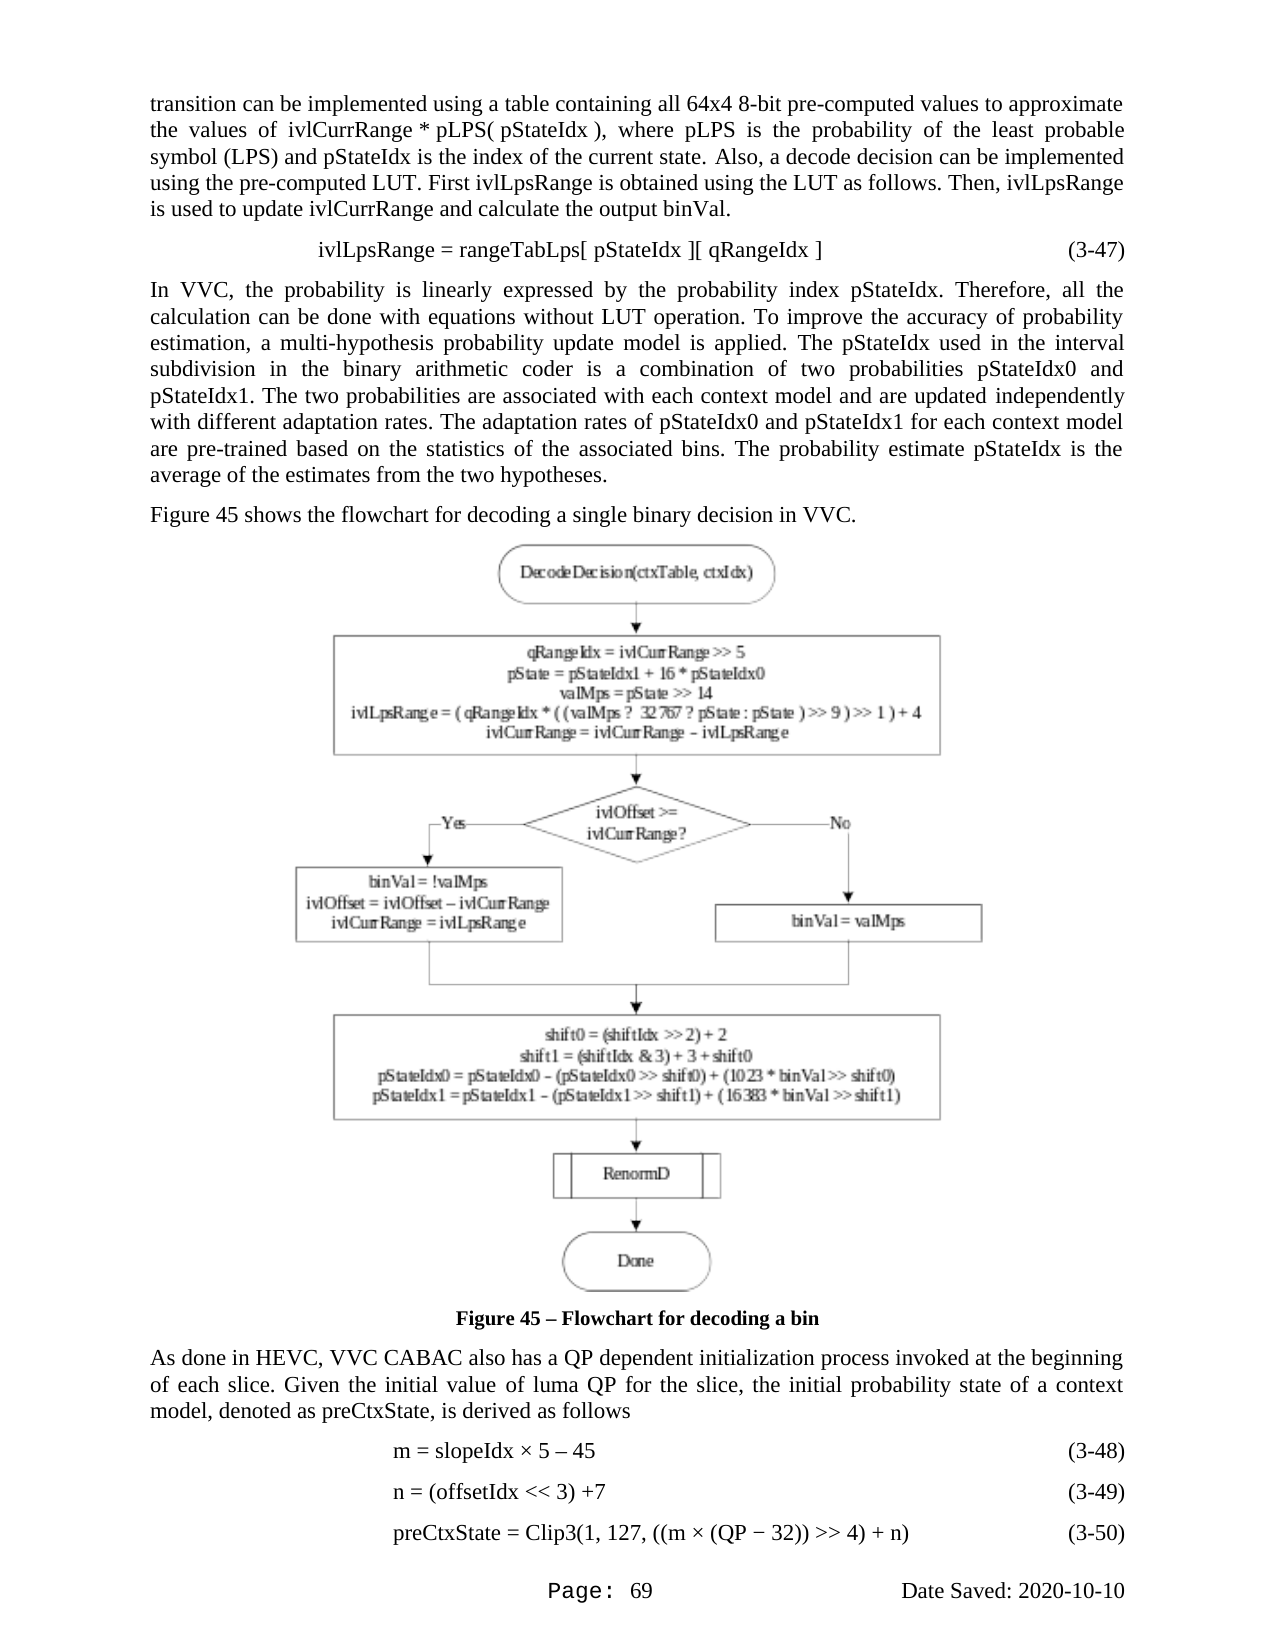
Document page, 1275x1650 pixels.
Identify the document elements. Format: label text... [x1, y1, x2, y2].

text preCtxState = Clip3(1, 127, ((m × (QP − 32)) >> 4) + n) (3-50) [150, 1519, 1125, 1545]
text Figure 45 – Flowchart for decoding a bin [150, 1306, 1125, 1330]
text n = (offsetIdx << 3) +7 (3-49) [150, 1478, 1125, 1504]
text m = slopeIdx × 5 – 45 (3-48) [150, 1438, 1125, 1464]
text As done in HEVC, VVC CABAC also has a QP dependent initialization process invoked at the beginning of each slice. Given the initial value of luma QP for the slice, the initial probability state of a context model, denoted as preCtxState, is derived as follows [150, 1344, 1125, 1423]
text Figure 45 shows the flowchart for decoding a single binary decision in VVC. [150, 501, 1125, 528]
text In VVC, the probability is linearly expressed by the probability index pStateIdx. Therefore, all the calculation can be done with equations without LUT operation. To improve the accuracy of probability estimation, a multi-hypothesis probability update model is applied. The pStateIdx used in the interval subdivision in the binary arithmetic coder is a combination of two probabilities pStateIdx0 and pStateIdx1. The two probabilities are associated with each context model and are updated independently with different adaptation rates. The adaptation rates of pStateIdx0 and pStateIdx1 for each context model are pre-trained based on the statistics of the associated bins. The probability estimate pStateIdx is the average of the estimates from the two hypotheses. [150, 276, 1125, 487]
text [150, 90, 1125, 222]
text ivlLpsRange = rangeTabLps[ pStateIdx ][ qRangeIdx ] (3-47) [150, 236, 1125, 262]
